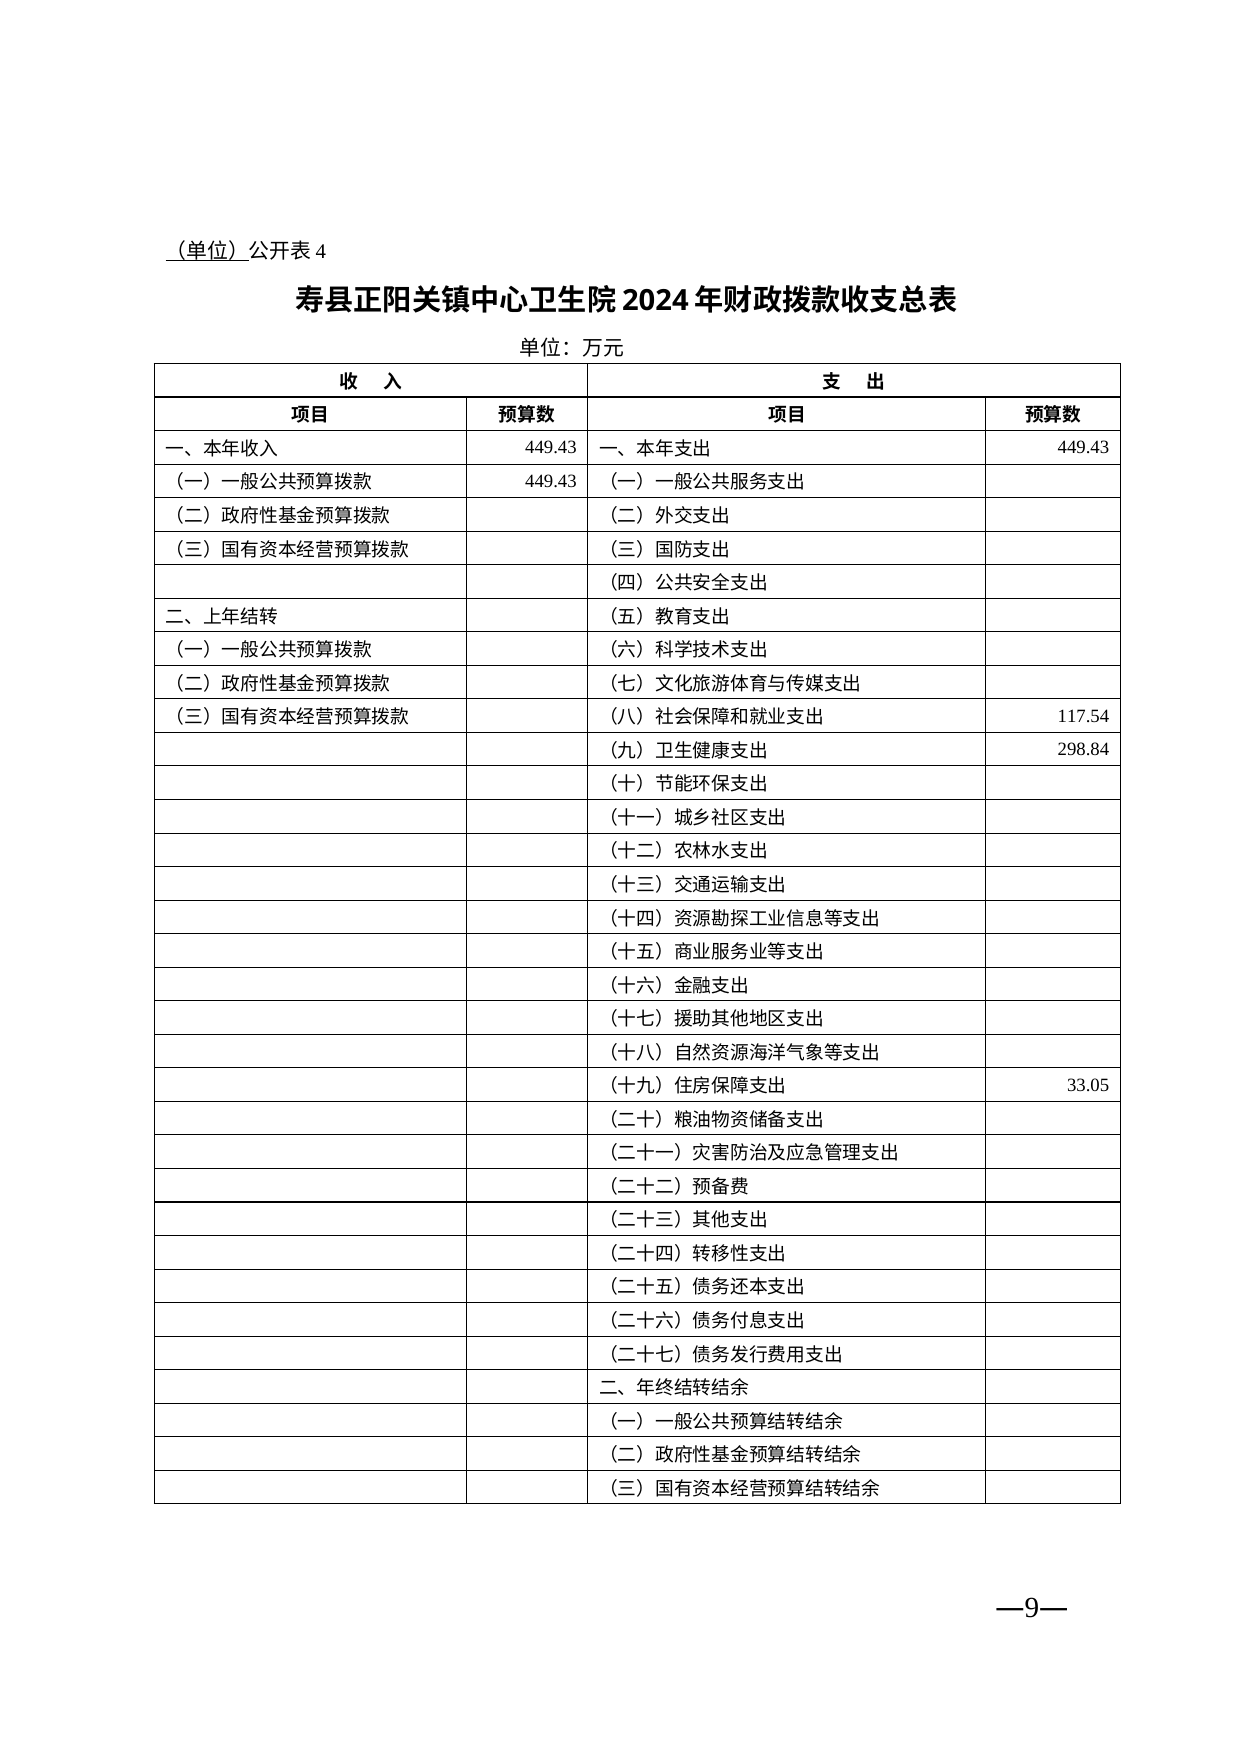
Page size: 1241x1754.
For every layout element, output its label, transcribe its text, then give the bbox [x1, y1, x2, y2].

table_cell （二十）粮油物资储备支出 [588, 1102, 985, 1134]
table_cell [467, 834, 587, 866]
table_cell [986, 465, 1120, 497]
table_cell [467, 498, 587, 531]
table_cell （二十五）债务还本支出 [588, 1270, 985, 1302]
table_cell （七）文化旅游体育与传媒支出 [588, 666, 985, 698]
table_cell [155, 834, 466, 866]
table_cell 一、本年收入 [155, 431, 466, 463]
table_cell [986, 1303, 1120, 1336]
table_cell [986, 834, 1120, 866]
table_cell 预算数 [986, 398, 1120, 430]
table_cell （十）节能环保支出 [588, 766, 985, 799]
table_cell [467, 1001, 587, 1034]
table_cell [986, 565, 1120, 598]
table_cell [986, 800, 1120, 832]
text 单位：万元 [165, 330, 1087, 363]
table_cell 预算数 [467, 398, 587, 430]
table_cell [155, 1035, 466, 1067]
table_cell [467, 901, 587, 933]
table_cell [986, 934, 1120, 967]
table_cell （二）政府性基金预算拨款 [155, 498, 466, 531]
table_cell [155, 1203, 466, 1235]
table_cell [467, 1404, 587, 1436]
table_cell 449.43 [467, 431, 587, 463]
table_cell [986, 1404, 1120, 1436]
table_cell （十九）住房保障支出 [588, 1068, 985, 1101]
table_cell （一）一般公共预算拨款 [155, 632, 466, 665]
table_cell [467, 1471, 587, 1503]
table_cell [986, 1169, 1120, 1201]
table_cell [986, 1102, 1120, 1134]
table_cell 二、上年结转 [155, 599, 466, 631]
table_cell （四）公共安全支出 [588, 565, 985, 598]
table_cell （一）一般公共预算拨款 [155, 465, 466, 497]
table_cell [467, 565, 587, 598]
table_cell （二）外交支出 [588, 498, 985, 531]
table_cell [986, 498, 1120, 531]
table_cell [467, 1370, 587, 1403]
table_cell （二十二）预备费 [588, 1169, 985, 1201]
table_cell （九）卫生健康支出 [588, 733, 985, 765]
table_cell （六）科学技术支出 [588, 632, 985, 665]
table_cell （十一）城乡社区支出 [588, 800, 985, 832]
table_cell （一）一般公共服务支出 [588, 465, 985, 497]
table_cell [155, 800, 466, 832]
table_cell [467, 934, 587, 967]
table_cell （十二）农林水支出 [588, 834, 985, 866]
table_cell （二十三）其他支出 [588, 1203, 985, 1235]
table_cell [986, 1035, 1120, 1067]
table_cell [986, 1437, 1120, 1470]
table_header 支 出 [588, 364, 1120, 396]
table_cell 项目 [588, 398, 985, 430]
table_cell （十四）资源勘探工业信息等支出 [588, 901, 985, 933]
table_cell [986, 1236, 1120, 1268]
table_cell [986, 766, 1120, 799]
table_cell [467, 1135, 587, 1168]
table_cell [986, 599, 1120, 631]
table_cell [155, 565, 466, 598]
table_cell [155, 1068, 466, 1101]
table_cell [467, 1169, 587, 1201]
table_cell [467, 1068, 587, 1101]
table_cell [155, 766, 466, 799]
table_cell [467, 867, 587, 899]
table_cell （三）国有资本经营预算结转结余 [588, 1471, 985, 1503]
table_cell [986, 1001, 1120, 1034]
table_cell [467, 1270, 587, 1302]
table_cell 33.05 [986, 1068, 1120, 1101]
table_cell （三）国防支出 [588, 532, 985, 564]
table_cell [155, 1236, 466, 1268]
table_cell （二十六）债务付息支出 [588, 1303, 985, 1336]
table_cell [467, 666, 587, 698]
table_cell 二、年终结转结余 [588, 1370, 985, 1403]
table_cell [986, 532, 1120, 564]
table_cell [467, 532, 587, 564]
table_cell （十五）商业服务业等支出 [588, 934, 985, 967]
table_cell [155, 1135, 466, 1168]
table_cell [155, 968, 466, 1000]
table_cell [467, 1236, 587, 1268]
table_cell （二）政府性基金预算拨款 [155, 666, 466, 698]
table_cell [467, 1102, 587, 1134]
table_cell （三）国有资本经营预算拨款 [155, 699, 466, 732]
table_cell （二）政府性基金预算结转结余 [588, 1437, 985, 1470]
table_cell [467, 968, 587, 1000]
table_cell （八）社会保障和就业支出 [588, 699, 985, 732]
table_cell [155, 1404, 466, 1436]
table_cell [467, 1303, 587, 1336]
table_cell （二十四）转移性支出 [588, 1236, 985, 1268]
table_cell [467, 1437, 587, 1470]
table_cell （五）教育支出 [588, 599, 985, 631]
table_cell [155, 1471, 466, 1503]
table_cell [986, 1270, 1120, 1302]
table_cell [155, 934, 466, 967]
table_cell [467, 1337, 587, 1369]
table_cell （二十一）灾害防治及应急管理支出 [588, 1135, 985, 1168]
table_cell [986, 666, 1120, 698]
table_cell [986, 867, 1120, 899]
table_cell [986, 1135, 1120, 1168]
table_cell [155, 1370, 466, 1403]
table_cell [986, 632, 1120, 665]
table_cell [467, 599, 587, 631]
table_cell [986, 968, 1120, 1000]
table_cell 项目 [155, 398, 466, 430]
table_cell （十六）金融支出 [588, 968, 985, 1000]
table_cell [467, 1203, 587, 1235]
table_cell [155, 733, 466, 765]
table_cell [155, 1437, 466, 1470]
table_cell [986, 1370, 1120, 1403]
table_cell （三）国有资本经营预算拨款 [155, 532, 466, 564]
table_header 收 入 [155, 364, 587, 396]
table_cell （一）一般公共预算结转结余 [588, 1404, 985, 1436]
table_cell [986, 1471, 1120, 1503]
table_cell 449.43 [986, 431, 1120, 463]
table_cell 298.84 [986, 733, 1120, 765]
table_cell [467, 632, 587, 665]
table_cell [155, 1303, 466, 1336]
table_cell [155, 1270, 466, 1302]
text （单位）公开表4 [165, 233, 1087, 265]
table_cell [467, 733, 587, 765]
table_cell [155, 1001, 466, 1034]
table_cell [467, 699, 587, 732]
table_cell 449.43 [467, 465, 587, 497]
table_cell 一、本年支出 [588, 431, 985, 463]
table_cell （二十七）债务发行费用支出 [588, 1337, 985, 1369]
table_cell [986, 1203, 1120, 1235]
table_cell （十七）援助其他地区支出 [588, 1001, 985, 1034]
table_cell [155, 1102, 466, 1134]
table_cell [155, 867, 466, 899]
table_cell （十八）自然资源海洋气象等支出 [588, 1035, 985, 1067]
text 寿县正阳关镇中心卫生院2024年财政拨款收支总表 [165, 265, 1087, 330]
table_cell 117.54 [986, 699, 1120, 732]
table_cell （十三）交通运输支出 [588, 867, 985, 899]
table_cell [467, 1035, 587, 1067]
table_cell [467, 766, 587, 799]
table_cell [155, 1337, 466, 1369]
table_cell [155, 901, 466, 933]
table_cell [155, 1169, 466, 1201]
table_cell [986, 1337, 1120, 1369]
table_cell [467, 800, 587, 832]
table_cell [986, 901, 1120, 933]
